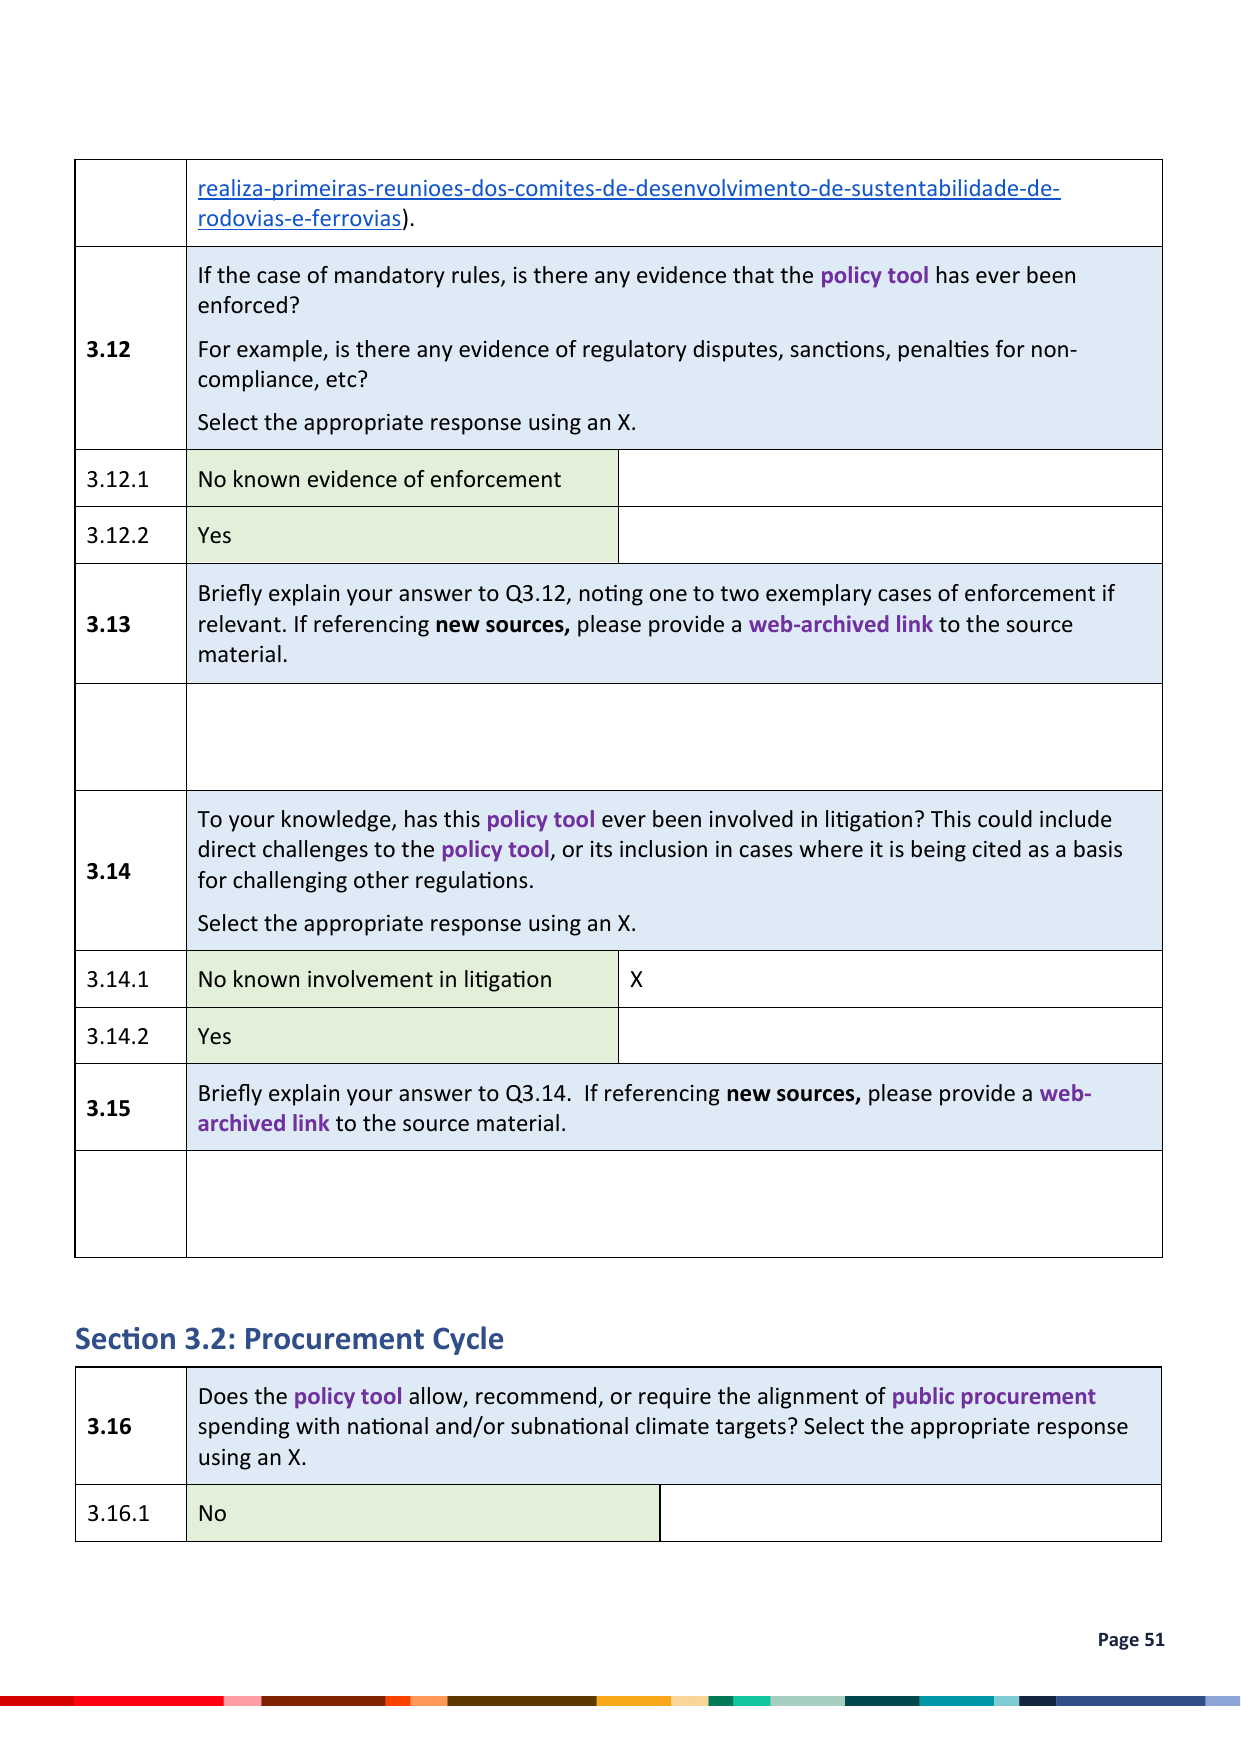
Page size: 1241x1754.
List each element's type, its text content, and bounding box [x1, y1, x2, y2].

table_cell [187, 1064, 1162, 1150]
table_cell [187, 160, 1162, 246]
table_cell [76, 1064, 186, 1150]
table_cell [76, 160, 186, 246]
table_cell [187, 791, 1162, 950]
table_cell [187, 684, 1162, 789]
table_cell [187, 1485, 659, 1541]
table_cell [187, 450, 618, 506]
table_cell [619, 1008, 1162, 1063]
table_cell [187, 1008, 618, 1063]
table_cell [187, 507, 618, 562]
subtitle Section 3.2: Procurement Cycle [75, 1317, 1165, 1358]
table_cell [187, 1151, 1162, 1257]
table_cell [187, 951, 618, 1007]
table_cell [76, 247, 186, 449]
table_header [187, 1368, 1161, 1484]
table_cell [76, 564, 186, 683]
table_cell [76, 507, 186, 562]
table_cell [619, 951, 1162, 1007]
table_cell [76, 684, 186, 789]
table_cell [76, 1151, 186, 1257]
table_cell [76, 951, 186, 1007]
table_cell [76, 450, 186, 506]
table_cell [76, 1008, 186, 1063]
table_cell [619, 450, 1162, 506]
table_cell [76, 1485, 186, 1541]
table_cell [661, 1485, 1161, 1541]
picture [0, 1696, 1241, 1706]
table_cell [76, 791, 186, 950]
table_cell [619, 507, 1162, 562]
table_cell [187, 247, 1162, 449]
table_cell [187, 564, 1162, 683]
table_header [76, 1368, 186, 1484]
